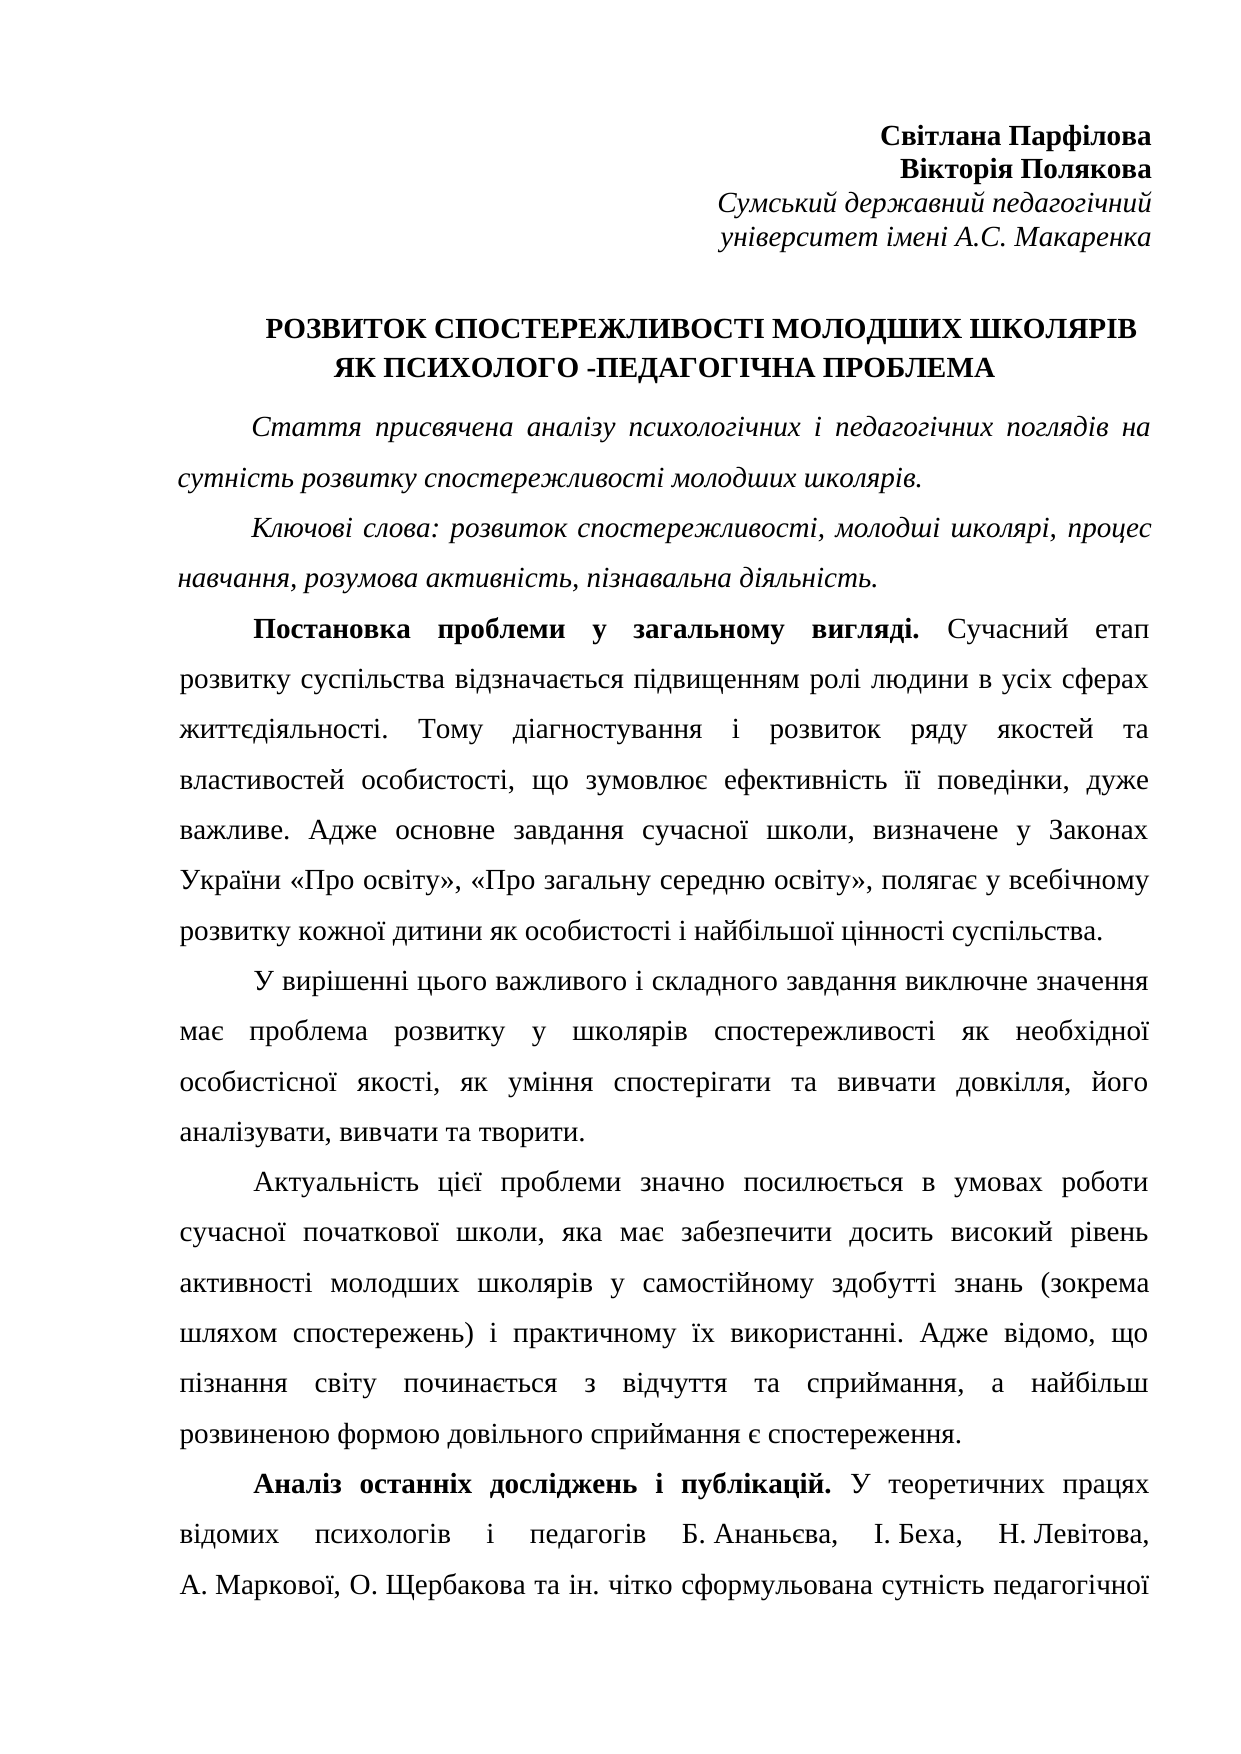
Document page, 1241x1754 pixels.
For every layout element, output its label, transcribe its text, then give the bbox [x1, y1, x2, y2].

text Актуальність цієї проблеми значно посилюється в умовах роботи сучасної початкової школи, яка має забезпечити досить високий рівень активності молодших школярів у самостійному здобутті знань (зокрема шляхом спостережень) і практичному їх використанні. Адже відомо, що пізнання світу починається з відчуття та сприймання, а найбільш розвиненою формою довільного сприймання є спостереження. [179, 1164, 1149, 1449]
text Сумський державний педагогічний [177, 185, 1152, 219]
text Постановка проблеми у загальному вигляді. Сучасний етап розвитку суспільства відзначається підвищенням ролі людини в усіх сферах життєдіяльності. Тому діагностування і розвиток ряду якостей та властивостей особистості, що зумовлює ефективність її поведінки, дуже важливе. Адже основне завдання сучасної школи, визначене у Законах України «Про освіту», «Про загальну середню освіту», полягає у всебічному розвитку кожної дитини як особистості і найбільшої цінності суспільства. [179, 611, 1149, 946]
text університет імені А.С. Макаренка [177, 219, 1152, 252]
text Світлана Парфілова [177, 118, 1152, 152]
text Ключові слова: розвиток спостережливості, молодші школярі, процес навчання, розумова активність, пізнавальна діяльність. [177, 510, 1152, 594]
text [179, 1466, 1149, 1600]
text У вирішенні цього важливого і складного завдання виключне значення має проблема розвитку у школярів спостережливості як необхідної особистісної якості, як уміння спостерігати та вивчати довкілля, його аналізувати, вивчати та творити. [179, 963, 1149, 1147]
text РОЗВИТОК СПОСТЕРЕЖЛИВОСТІ МОЛОДШИХ ШКОЛЯРІВ ЯК ПСИХОЛОГО -ПЕДАГОГІЧНА ПРОБЛЕМА [177, 312, 1152, 384]
text Вікторія Полякова [177, 152, 1152, 185]
text Стаття присвячена аналізу психологічних і педагогічних поглядів на сутність розвитку спостережливості молодших школярів. [177, 409, 1152, 493]
